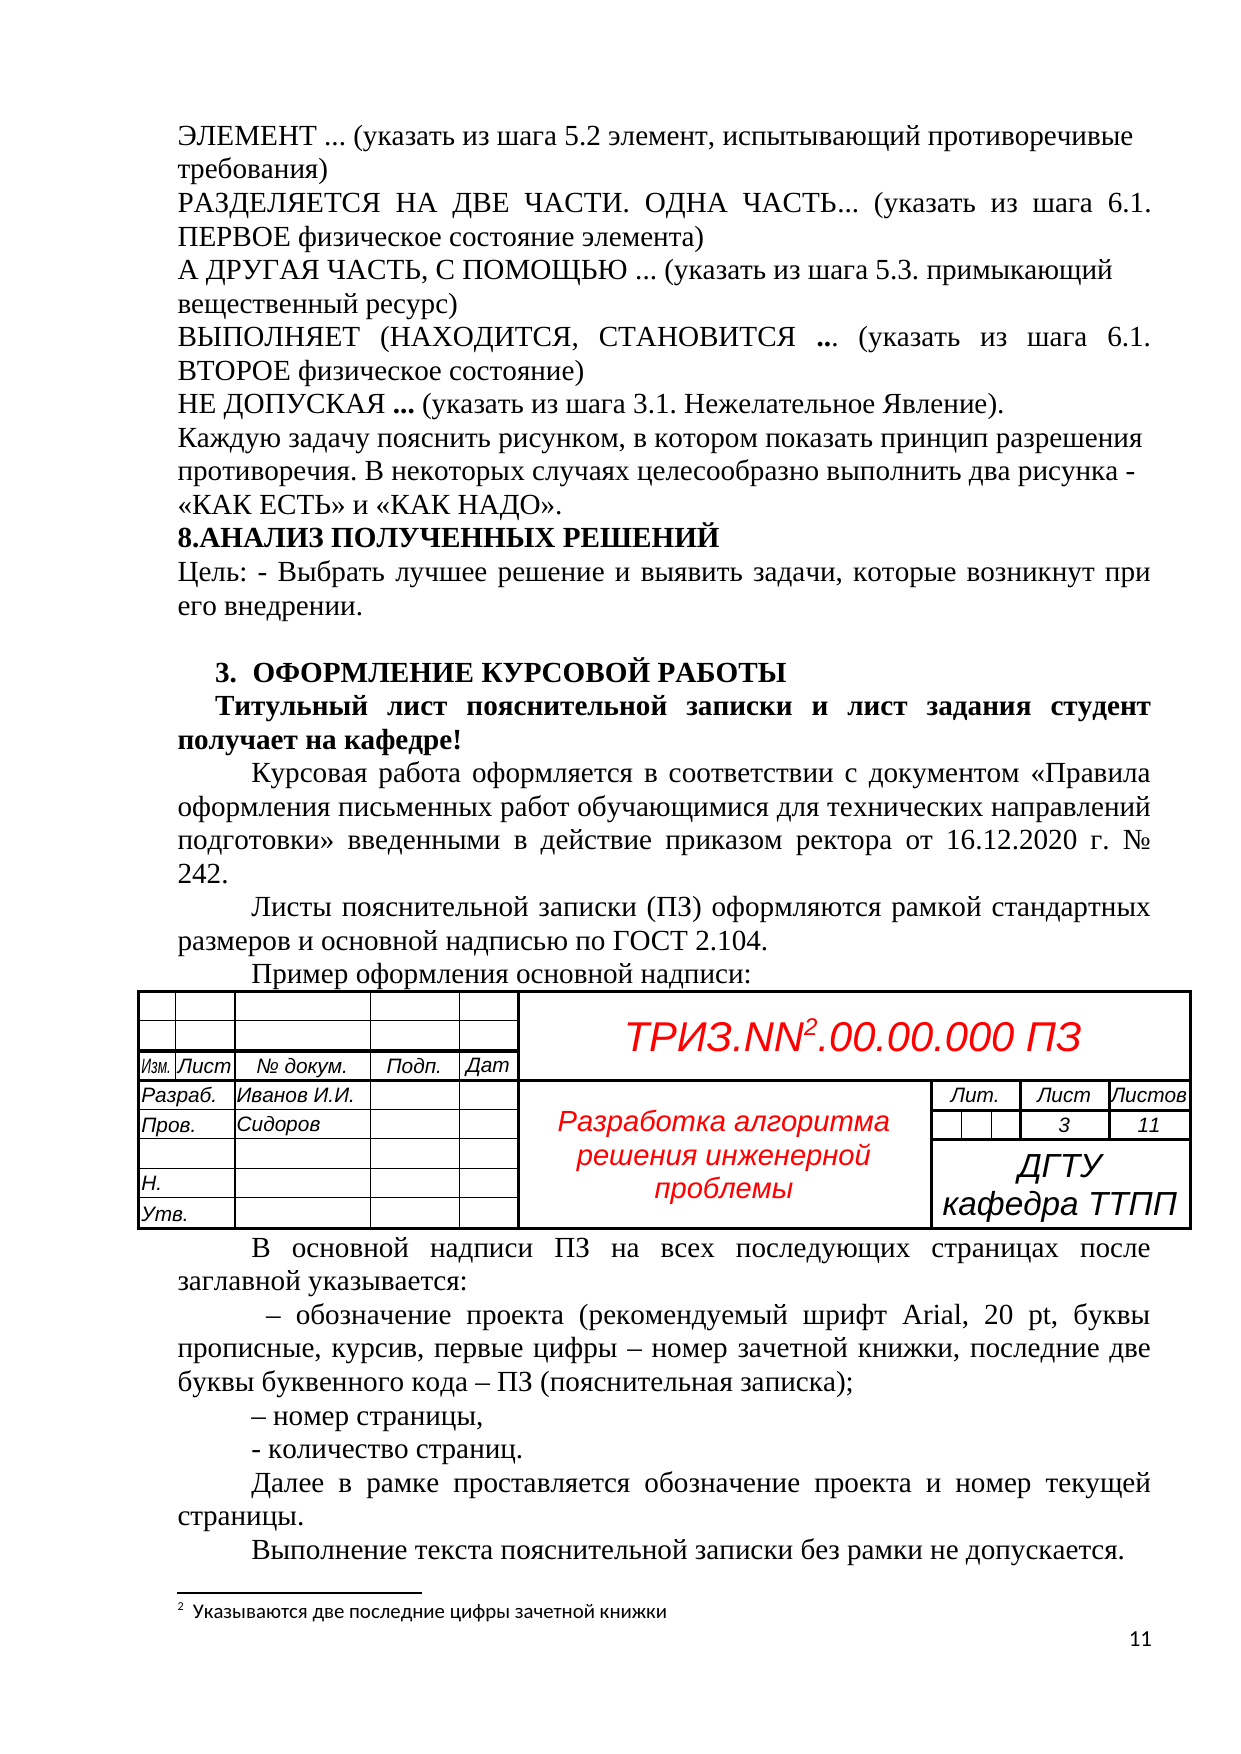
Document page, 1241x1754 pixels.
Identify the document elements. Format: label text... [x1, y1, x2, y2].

table_cell Подп. [371, 1053, 459, 1079]
table_cell 12 [1111, 1112, 1189, 1138]
table_cell [371, 1021, 459, 1049]
text «КАК ЕСТЬ» и «КАК НАДО». [177, 487, 1152, 521]
table_cell [371, 1139, 459, 1168]
text Каждую задачу пояснить рисунком, в котором показать принцип разрешения [177, 420, 1152, 453]
table_cell [371, 1082, 459, 1108]
table_cell [236, 1021, 370, 1049]
text НЕ ДОПУСКАЯ ... (указать из шага 3.1. Нежелательное Явление). [177, 386, 1152, 420]
text – номер страницы, [177, 1398, 1152, 1431]
table_cell Дата [460, 1053, 517, 1079]
table_cell [460, 1139, 517, 1168]
table_cell Пров. [140, 1110, 234, 1138]
table_cell [460, 1082, 517, 1108]
table_header ТРИЗ.NN.00.00.000 ПЗ [520, 993, 1189, 1079]
text В основной надписи ПЗ на всех последующих страницах после заглавной указывается: [177, 1230, 1152, 1297]
table_cell [460, 1169, 517, 1197]
table_cell [460, 1110, 517, 1138]
table_cell [236, 1139, 370, 1168]
text Цель: - Выбрать лучшее решение и выявить задачи, которые возникнут при его внедрении. [177, 554, 1152, 621]
table_cell [236, 1169, 370, 1197]
table_header [176, 993, 234, 1020]
text 8.АНАЛИЗ ПОЛУЧЕННЫХ РЕШЕНИЙ [177, 521, 1152, 554]
table_cell [140, 1139, 234, 1168]
text Пример оформления основной надписи: [177, 957, 1152, 990]
table_cell Утв. [140, 1198, 234, 1227]
text Далее в рамке проставляется обозначение проекта и номер текущей страницы. [177, 1465, 1152, 1532]
text ЭЛЕМЕНТ ... (указать из шага 5.2 элемент, испытывающий противоречивые [177, 118, 1152, 152]
table_cell 3 [1022, 1112, 1108, 1138]
table_cell [371, 1198, 459, 1227]
table_cell Разработка алгоритма решения инженерной проблемы [520, 1082, 930, 1227]
table_cell [176, 1021, 234, 1049]
table_cell [962, 1112, 991, 1138]
table_cell [992, 1112, 1019, 1138]
text А ДРУГАЯ ЧАСТЬ, С ПОМОЩЬЮ ... (указать из шага 5.3. примыкающий [177, 252, 1152, 286]
table_cell [460, 1021, 517, 1049]
table_cell [140, 1021, 175, 1049]
table_cell [236, 1198, 370, 1227]
table_cell № докум. [236, 1053, 370, 1079]
text вещественный ресурс) [177, 286, 1152, 319]
table_cell [371, 1110, 459, 1138]
text – обозначение проекта (рекомендуемый шрифт Arial, 20 pt, буквы прописные, курсив, первые цифры – номер зачетной книжки, последние две буквы буквенного кода – ПЗ (пояснительная записка); [177, 1297, 1152, 1398]
table_cell Сидоров С.С. [236, 1110, 370, 1138]
text ВЫПОЛНЯЕТ (НАХОДИТСЯ, СТАНОВИТСЯ ... (указать из шага 6.1. ВТОРОЕ физическое состояние) [177, 319, 1152, 386]
text противоречия. В некоторых случаях целесообразно выполнить два рисунка - [177, 453, 1152, 487]
text Титульный лист пояснительной записки и лист задания студент получает на кафедре! [177, 688, 1152, 755]
table_cell Н. контр. [140, 1169, 234, 1197]
table_cell Листов [1111, 1082, 1189, 1108]
table_cell Изм. [140, 1053, 175, 1079]
table_header [140, 993, 175, 1020]
text требования) [177, 152, 1152, 185]
table_cell [460, 1198, 517, 1227]
text Листы пояснительной записки (ПЗ) оформляются рамкой стандартных размеров и основной надписью по ГОСТ 2.104. [177, 889, 1152, 957]
table_header [371, 993, 459, 1020]
text Курсовая работа оформляется в соответствии с документом «Правила оформления письменных работ обучающимися для технических направлений подготовки» введенными в действие приказом ректора от 16.12.2020 г. № 242. [177, 755, 1152, 889]
table_cell Лист [176, 1053, 234, 1079]
table_cell Лист [1022, 1082, 1108, 1108]
table_header [460, 993, 517, 1020]
table_cell Лит. [933, 1082, 1019, 1108]
table_cell ДГТУ кафедра ТТПП [933, 1141, 1189, 1227]
list ОФОРМЛЕНИЕ КУРСОВОЙ РАБОТЫ [215, 655, 1152, 688]
table_header [236, 993, 370, 1020]
text Выполнение текста пояснительной записки без рамки не допускается. [177, 1532, 1152, 1565]
text - количество страниц. [177, 1431, 1152, 1465]
text РАЗДЕЛЯЕТСЯ НА ДВЕ ЧАСТИ. ОДНА ЧАСТЬ... (указать из шага 6.1. ПЕРВОЕ физическое состояние элемента) [177, 185, 1152, 252]
table_cell [933, 1112, 961, 1138]
table_cell Разраб. [140, 1082, 234, 1108]
table_cell [371, 1169, 459, 1197]
table_cell Иванов И.И. [236, 1082, 370, 1108]
